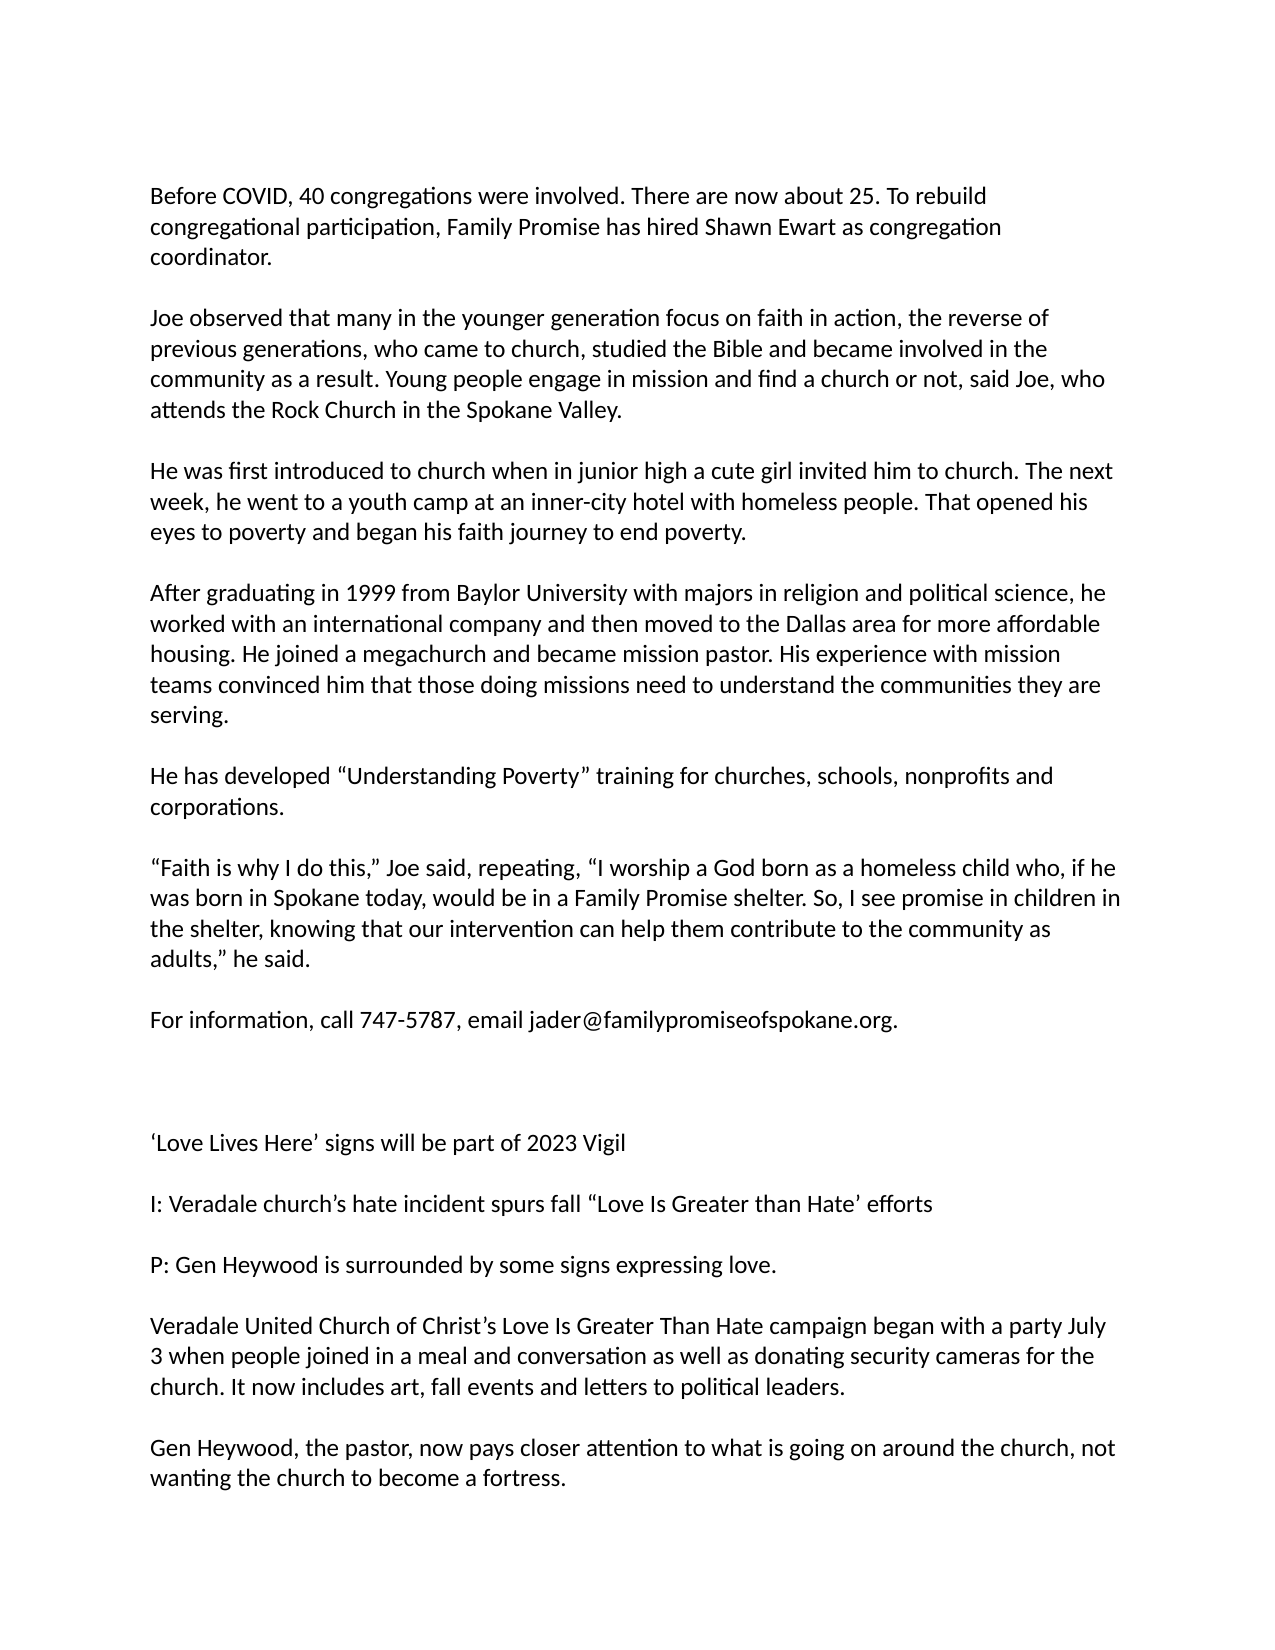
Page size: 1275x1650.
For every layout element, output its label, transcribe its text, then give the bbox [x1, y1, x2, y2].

text P: Gen Heywood is surrounded by some signs expressing love. [150, 1249, 1125, 1279]
text Gen Heywood, the pastor, now pays closer attention to what is going on around the church, not wanting the church to become a fortress. [150, 1432, 1125, 1493]
text He has developed “Understanding Poverty” training for churches, schools, nonprofits and corporations. [150, 760, 1125, 821]
text For information, call 747-5787, email jader@familypromiseofspokane.org. [150, 1004, 1125, 1035]
text After graduating in 1999 from Baylor University with majors in religion and political science, he worked with an international company and then moved to the Dallas area for more affordable housing. He joined a megachurch and became mission pastor. His experience with mission teams convinced him that those doing missions need to understand the communities they are serving. [150, 577, 1125, 730]
text Joe observed that many in the younger generation focus on faith in action, the reverse of previous generations, who came to church, studied the Bible and became involved in the community as a result. Young people engage in mission and find a church or not, said Joe, who attends the Rock Church in the Spokane Valley. [150, 303, 1125, 425]
text He was first introduced to church when in junior high a cute girl invited him to church. The next week, he went to a youth camp at an inner-city hotel with homeless people. That opened his eyes to poverty and began his faith journey to end poverty. [150, 455, 1125, 547]
text Before COVID, 40 congregations were involved. There are now about 25. To rebuild congregational participation, Family Promise has hired Shawn Ewart as congregation coordinator. [150, 181, 1125, 272]
text “Faith is why I do this,” Joe said, repeating, “I worship a God born as a homeless child who, if he was born in Spokane today, would be in a Family Promise shelter. So, I see promise in children in the shelter, knowing that our intervention can help them contribute to the community as adults,” he said. [150, 852, 1125, 974]
text I: Veradale church’s hate incident spurs fall “Love Is Greater than Hate’ efforts [150, 1188, 1125, 1218]
text ‘Love Lives Here’ signs will be part of 2023 Vigil [150, 1127, 1125, 1157]
text Veradale United Church of Christ’s Love Is Greater Than Hate campaign began with a party July 3 when people joined in a meal and conversation as well as donating security cameras for the church. It now includes art, fall events and letters to political leaders. [150, 1310, 1125, 1401]
